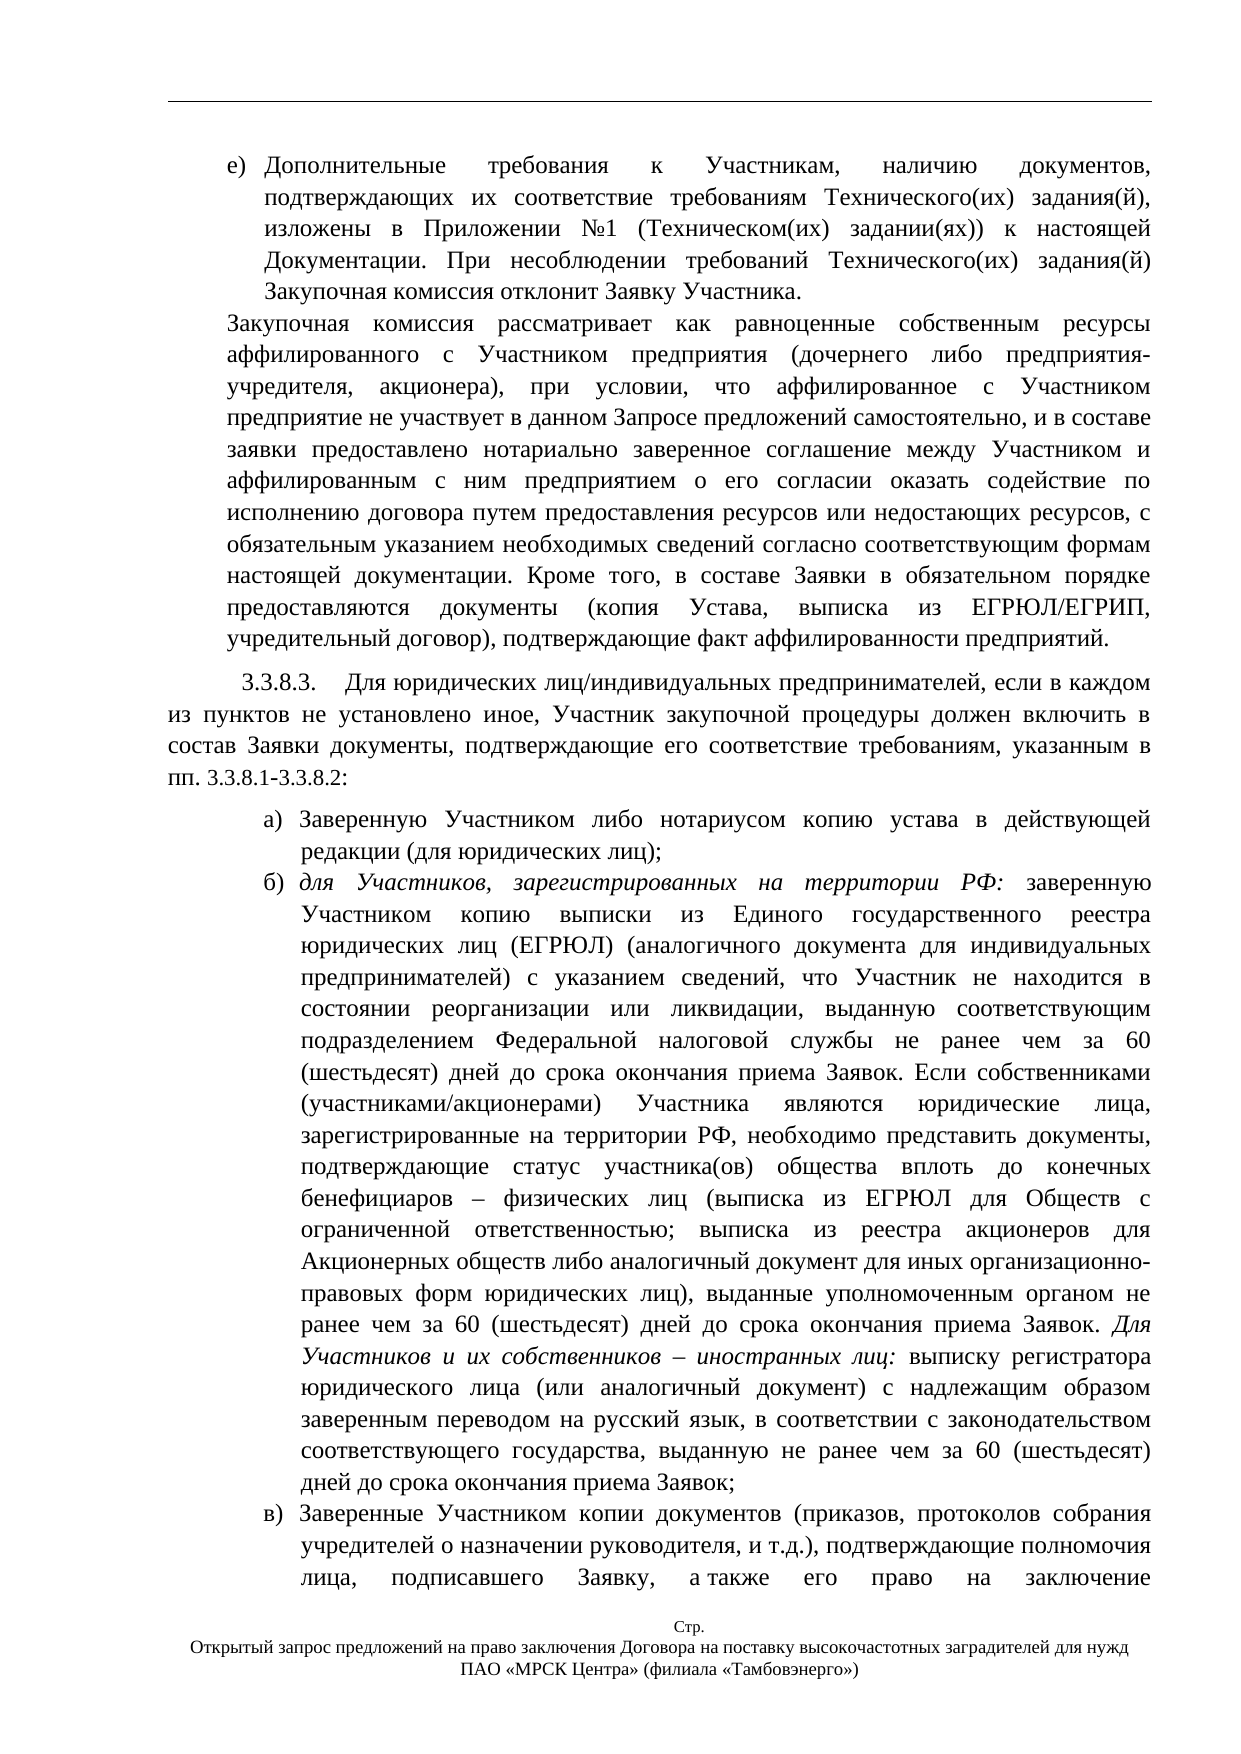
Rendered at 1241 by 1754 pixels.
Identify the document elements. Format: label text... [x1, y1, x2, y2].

list Для юридических лиц/индивидуальных предпринимателей, если в каждом из пунктов не установлено иное, Участник закупочной процедуры должен включить в состав Заявки документы, подтверждающие его соответствие требованиям, указанным в пп. 3.3.8.1-3.3.8.2: [168, 667, 1152, 791]
list Заверенную Участником либо нотариусом копию устава в действующей редакции (для юридических лиц); [263, 804, 1152, 864]
list для Участников, зарегистрированных на территории РФ: заверенную Участником копию выписки из Единого государственного реестра юридических лиц (ЕГРЮЛ) (аналогичного документа для индивидуальных предпринимателей) с указанием сведений, что Участник не находится в состоянии реорганизации или ликвидации, выданную соответствующим подразделением Федеральной налоговой службы не ранее чем за 60 (шестьдесят) дней до срока окончания приема Заявок. Если собственниками (участниками/акционерами) Участника являются юридические лица, зарегистрированные на территории РФ, необходимо представить документы, подтверждающие статус участника(ов) общества вплоть до конечных бенефициаров – физических лиц (выписка из ЕГРЮЛ для Обществ с ограниченной ответственностью; выписка из реестра акционеров для Акционерных обществ либо аналогичный документ для иных организационно-правовых форм юридических лиц), выданные уполномоченным органом не ранее чем за 60 (шестьдесят) дней до срока окончания приема Заявок. Для Участников и их собственников – иностранных лиц: выписку регистратора юридического лица (или аналогичный документ) с надлежащим образом заверенным переводом на русский язык, в соответствии с законодательством соответствующего государства, выданную не ранее чем за 60 (шестьдесят) дней до срока окончания приема Заявок; [263, 867, 1152, 1496]
text Закупочная комиссия рассматривает как равноценные собственным ресурсы аффилированного с Участником предприятия (дочернего либо предприятия-учредителя, акционера), при условии, что аффилированное с Участником предприятие не участвует в данном Запросе предложений самостоятельно, и в составе заявки предоставлено нотариально заверенное соглашение между Участником и аффилированным с ним предприятием о его согласии оказать содействие по исполнению договора путем предоставления ресурсов или недостающих ресурсов, с обязательным указанием необходимых сведений согласно соответствующим формам настоящей документации. Кроме того, в составе Заявки в обязательном порядке предоставляются документы (копия Устава, выписка из ЕГРЮЛ/ЕГРИП, учредительный договор), подтверждающие факт аффилированности предприятий. [227, 308, 1152, 652]
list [263, 1498, 1152, 1590]
list Дополнительные требования к Участникам, наличию документов, подтверждающих их соответствие требованиям Технического(их) задания(й), изложены в Приложении №1 (Техническом(их) задании(ях)) к настоящей Документации. При несоблюдении требований Технического(их) задания(й) Закупочная комиссия отклонит Заявку Участника. [227, 150, 1152, 305]
